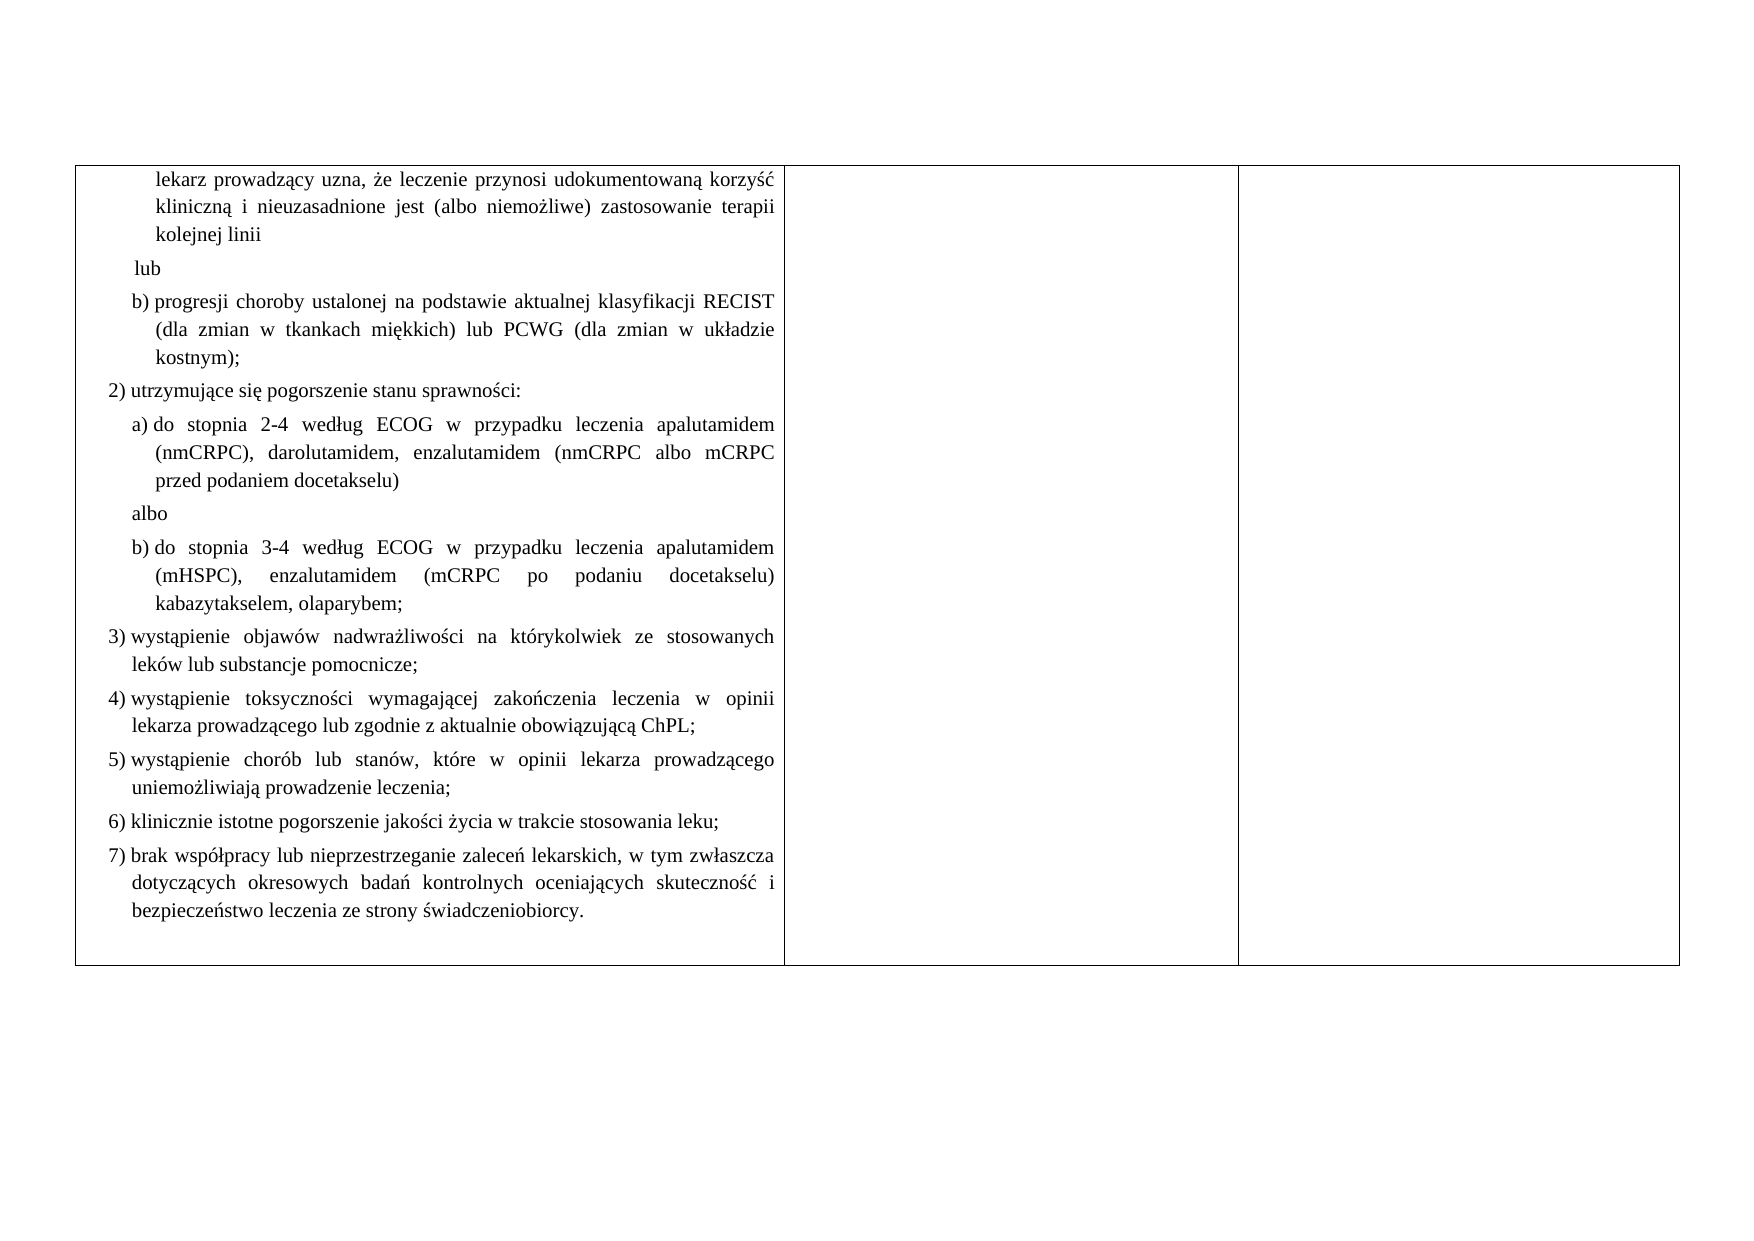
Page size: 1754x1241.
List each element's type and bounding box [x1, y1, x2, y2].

table_cell [76, 166, 784, 965]
table_cell [1239, 166, 1679, 965]
table_cell [785, 166, 1238, 965]
